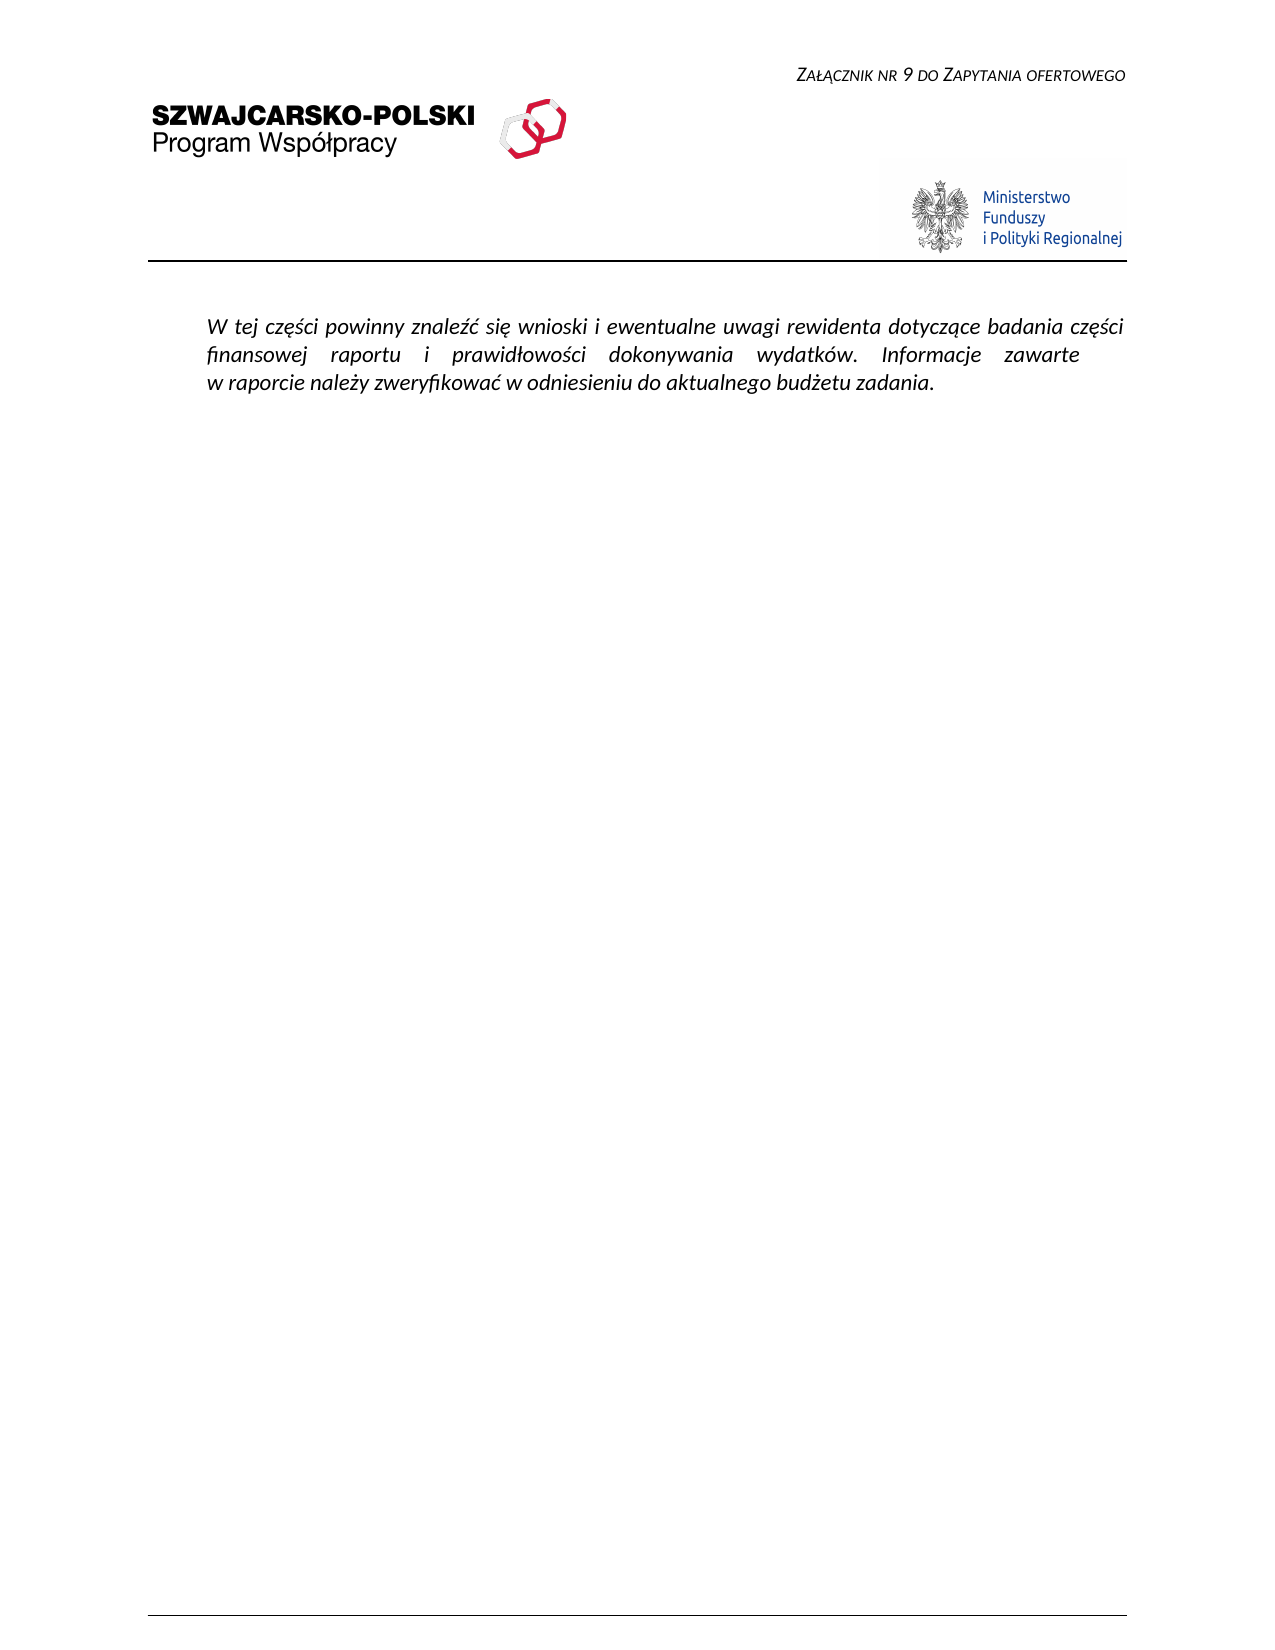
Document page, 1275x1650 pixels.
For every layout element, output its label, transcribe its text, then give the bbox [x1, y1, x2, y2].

text W tej części powinny znaleźć się wnioski i ewentualne uwagi rewidenta dotyczące badania części finansowej raportu i prawidłowości dokonywania wydatków. Informacje zawarte w raporcie należy zweryfikować w odniesieniu do aktualnego budżetu zadania. [207, 312, 1127, 396]
picture [152, 99, 567, 159]
picture [878, 158, 1128, 259]
